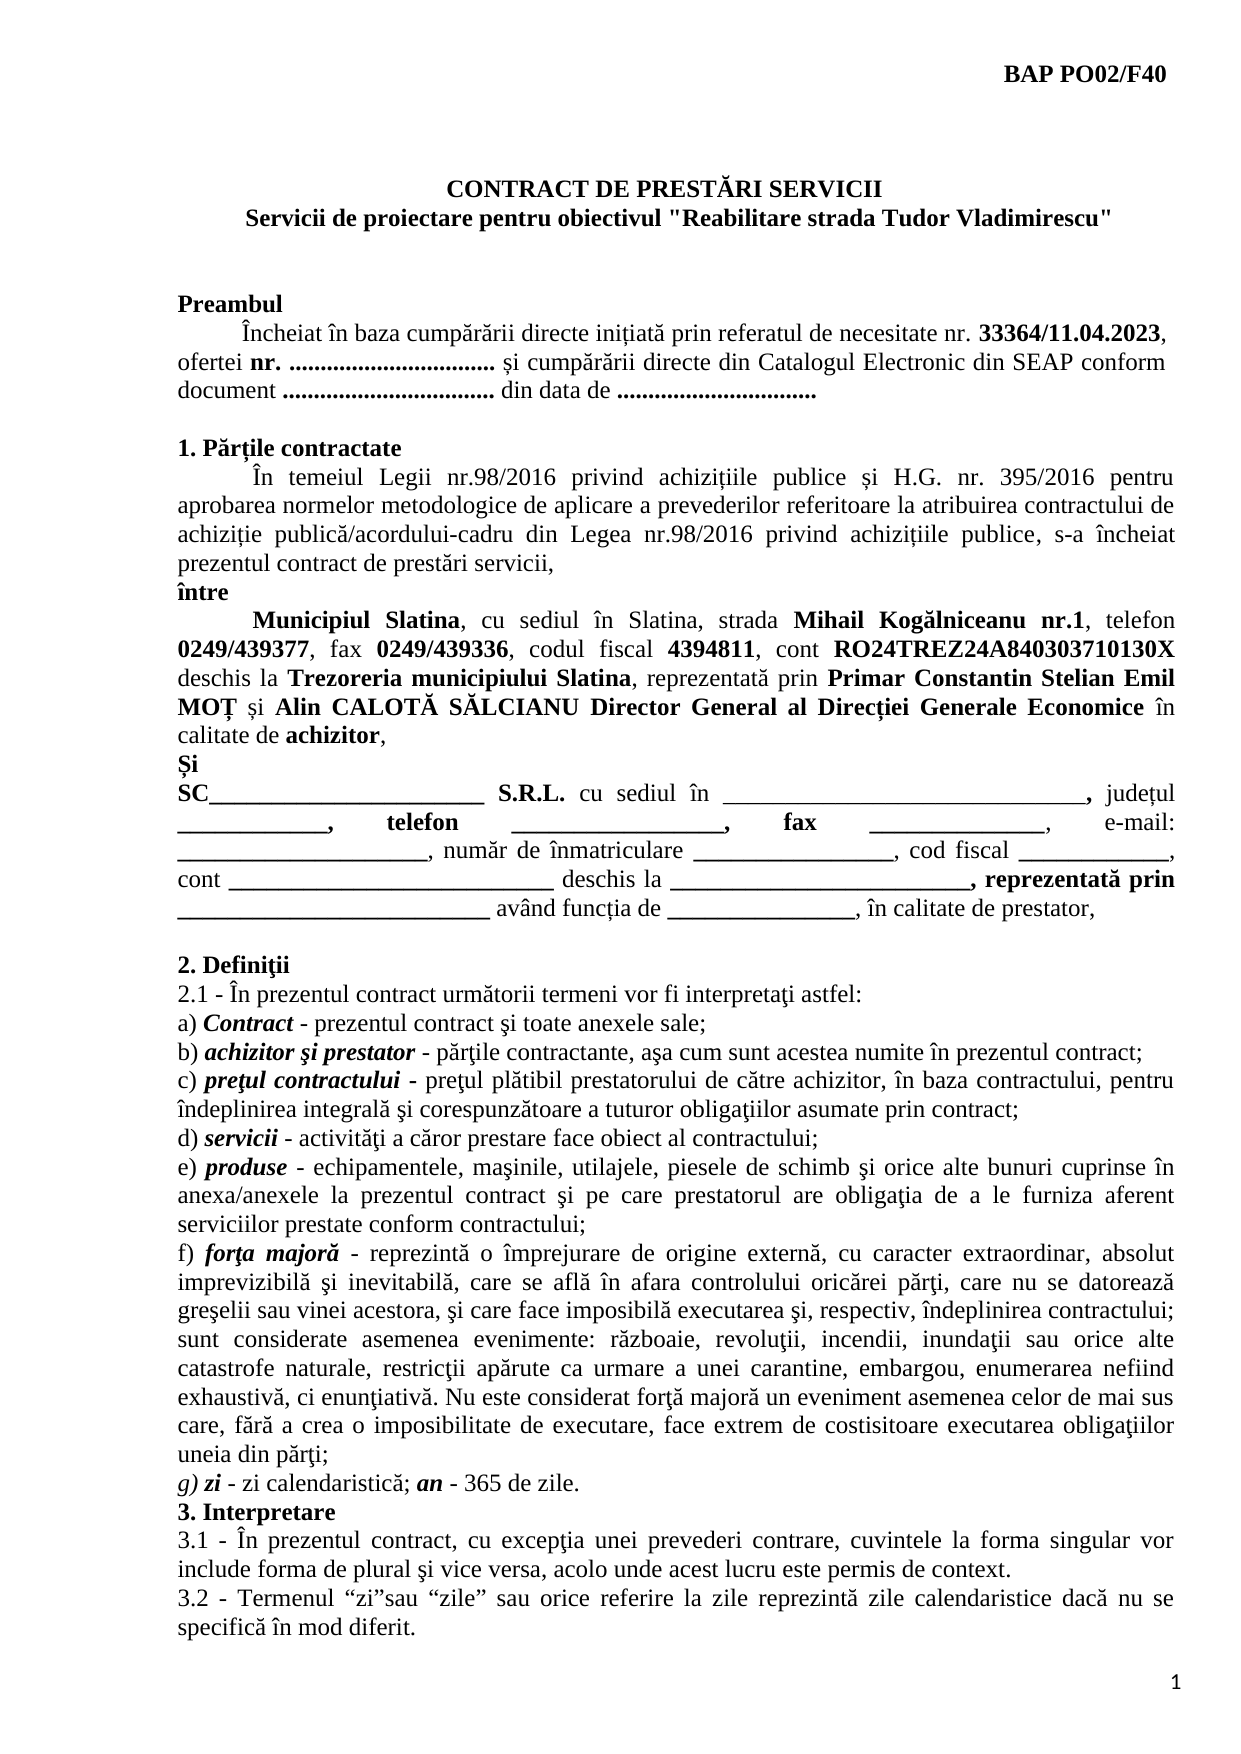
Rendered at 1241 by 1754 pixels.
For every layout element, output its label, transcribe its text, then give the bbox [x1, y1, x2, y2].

text Preambul [177, 289, 1167, 318]
text Și [177, 749, 1175, 778]
text CONTRACT DE PRESTĂRI SERVICII [177, 174, 1152, 203]
text În temeiul Legii nr.98/2016 privind achizițiile publice și H.G. nr. 395/2016 pentru aprobarea normelor metodologice de aplicare a prevederilor referitoare la atribuirea contractului de achiziție publică/acordului-cadru din Legea nr.98/2016 privind achizițiile publice, s-a încheiat prezentul contract de prestări servicii, [177, 462, 1175, 577]
text 2. Definiţii [177, 950, 1175, 979]
text BAP PO02/F40 [177, 59, 1167, 88]
text între [177, 577, 1175, 605]
text b) achizitor şi prestator - părţile contractante, aşa cum sunt acestea numite în prezentul contract; [177, 1037, 1175, 1065]
text g) zi - zi calendaristică; an - 365 de zile. [177, 1468, 1175, 1497]
text SC______________________ S.R.L. cu sediul în _____________________________, județul ____________, telefon _________________, fax ______________, e-mail: ____________________, număr de înmatriculare ________________, cod fiscal ____________, cont __________________________ deschis la ________________________, reprezentată prin _________________________ având funcția de _______________, în calitate de prestator, [177, 778, 1175, 922]
text 2.1 - În prezentul contract următorii termeni vor fi interpretaţi astfel: [177, 979, 1175, 1008]
text 3.2 - Termenul “zi”sau “zile” sau orice referire la zile reprezintă zile calendaristice dacă nu se specifică în mod diferit. [177, 1583, 1175, 1640]
text Servicii de proiectare pentru obiectivul "Reabilitare strada Tudor Vladimirescu" [177, 203, 1181, 232]
text c) preţul contractului - preţul plătibil prestatorului de către achizitor, în baza contractului, pentru îndeplinirea integrală şi corespunzătoare a tuturor obligaţiilor asumate prin contract; [177, 1065, 1175, 1123]
text f) forţa majoră - reprezintă o împrejurare de origine externă, cu caracter extraordinar, absolut imprevizibilă şi inevitabilă, care se află în afara controlului oricărei părţi, care nu se datorează greşelii sau vinei acestora, şi care face imposibilă executarea şi, respectiv, îndeplinirea contractului; sunt considerate asemenea evenimente: războaie, revoluţii, incendii, inundaţii sau orice alte catastrofe naturale, restricţii apărute ca urmare a unei carantine, embargou, enumerarea nefiind exhaustivă, ci enunţiativă. Nu este considerat forţă majoră un eveniment asemenea celor de mai sus care, fără a crea o imposibilitate de executare, face extrem de costisitoare executarea obligaţiilor uneia din părţi; [177, 1238, 1175, 1468]
text Încheiat în baza cumpărării directe inițiată prin referatul de necesitate nr. 33364/11.04.2023, ofertei nr. ................................. și cumpărării directe din Catalogul Electronic din SEAP conform document .................................. din data de ................................ [177, 318, 1167, 404]
text a) Contract - prezentul contract şi toate anexele sale; [177, 1008, 1175, 1037]
text d) servicii - activităţi a căror prestare face obiect al contractului; [177, 1123, 1175, 1152]
text 1. Părțile contractate [177, 433, 1175, 462]
text 3.1 - În prezentul contract, cu excepţia unei prevederi contrare, cuvintele la forma singular vor include forma de plural şi vice versa, acolo unde acest lucru este permis de context. [177, 1525, 1175, 1583]
text 3. Interpretare [177, 1497, 1175, 1525]
text e) produse - echipamentele, maşinile, utilajele, piesele de schimb şi orice alte bunuri cuprinse în anexa/anexele la prezentul contract şi pe care prestatorul are obligaţia de a le furniza aferent serviciilor prestate conform contractului; [177, 1152, 1175, 1238]
text Municipiul Slatina, cu sediul în Slatina, strada Mihail Kogălniceanu nr.1, telefon 0249/439377, fax 0249/439336, codul fiscal 4394811, cont RO24TREZ24A840303710130X deschis la Trezoreria municipiului Slatina, reprezentată prin Primar Constantin Stelian Emil MOȚ și Alin CALOTĂ SĂLCIANU Director General al Direcției Generale Economice în calitate de achizitor, [177, 605, 1175, 749]
